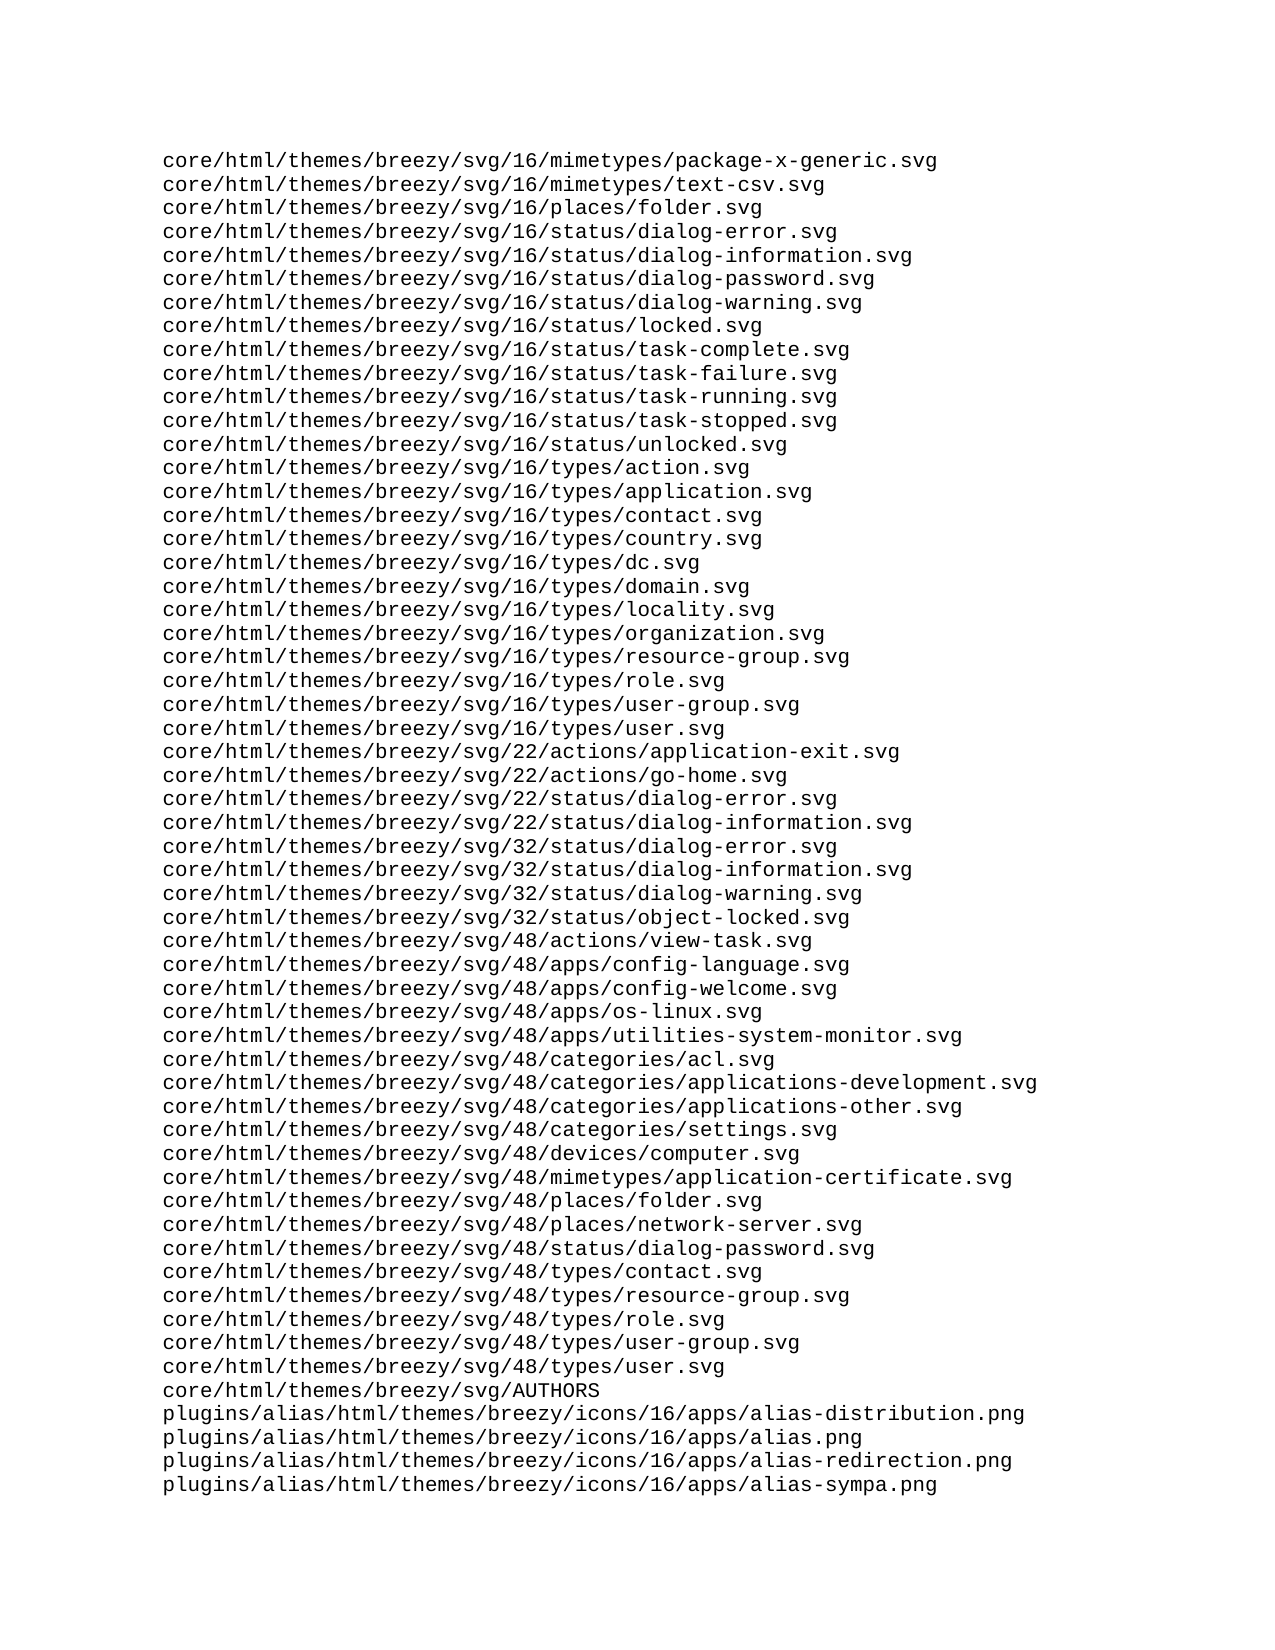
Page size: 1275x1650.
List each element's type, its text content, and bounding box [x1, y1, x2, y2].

text core/html/themes/breezy/svg/48/categories/settings.svg [150, 1119, 1125, 1143]
text plugins/alias/html/themes/breezy/icons/16/apps/alias-distribution.png [150, 1403, 1125, 1427]
text core/html/themes/breezy/svg/48/apps/config-language.svg [150, 954, 1125, 978]
text core/html/themes/breezy/svg/16/status/task-complete.svg [150, 339, 1125, 363]
text core/html/themes/breezy/svg/16/status/dialog-error.svg [150, 221, 1125, 244]
text core/html/themes/breezy/svg/48/types/role.svg [150, 1309, 1125, 1332]
text core/html/themes/breezy/svg/16/types/locality.svg [150, 599, 1125, 623]
text core/html/themes/breezy/svg/16/types/role.svg [150, 670, 1125, 694]
text core/html/themes/breezy/svg/16/status/dialog-password.svg [150, 268, 1125, 292]
text core/html/themes/breezy/svg/22/status/dialog-error.svg [150, 788, 1125, 812]
text core/html/themes/breezy/svg/16/types/resource-group.svg [150, 647, 1125, 670]
text core/html/themes/breezy/svg/16/mimetypes/text-csv.svg [150, 174, 1125, 197]
text core/html/themes/breezy/svg/16/status/locked.svg [150, 316, 1125, 339]
text core/html/themes/breezy/svg/48/mimetypes/application-certificate.svg [150, 1167, 1125, 1190]
text core/html/themes/breezy/svg/AUTHORS [150, 1379, 1125, 1403]
text core/html/themes/breezy/svg/48/types/contact.svg [150, 1261, 1125, 1285]
text core/html/themes/breezy/svg/22/actions/go-home.svg [150, 765, 1125, 788]
text core/html/themes/breezy/svg/32/status/dialog-error.svg [150, 836, 1125, 859]
text core/html/themes/breezy/svg/16/types/dc.svg [150, 552, 1125, 576]
text core/html/themes/breezy/svg/32/status/object-locked.svg [150, 907, 1125, 930]
text core/html/themes/breezy/svg/16/types/application.svg [150, 481, 1125, 505]
text plugins/alias/html/themes/breezy/icons/16/apps/alias-sympa.png [150, 1474, 1125, 1498]
text plugins/alias/html/themes/breezy/icons/16/apps/alias.png [150, 1427, 1125, 1451]
text core/html/themes/breezy/svg/48/places/folder.svg [150, 1190, 1125, 1214]
text core/html/themes/breezy/svg/16/status/dialog-information.svg [150, 244, 1125, 268]
text core/html/themes/breezy/svg/48/devices/computer.svg [150, 1143, 1125, 1167]
text core/html/themes/breezy/svg/48/categories/applications-development.svg [150, 1072, 1125, 1096]
text core/html/themes/breezy/svg/48/types/resource-group.svg [150, 1285, 1125, 1309]
text core/html/themes/breezy/svg/16/places/folder.svg [150, 197, 1125, 221]
text core/html/themes/breezy/svg/16/status/task-failure.svg [150, 363, 1125, 386]
text core/html/themes/breezy/svg/48/categories/applications-other.svg [150, 1096, 1125, 1119]
text core/html/themes/breezy/svg/48/places/network-server.svg [150, 1214, 1125, 1238]
text core/html/themes/breezy/svg/22/status/dialog-information.svg [150, 812, 1125, 836]
text core/html/themes/breezy/svg/16/status/unlocked.svg [150, 434, 1125, 457]
text core/html/themes/breezy/svg/48/apps/utilities-system-monitor.svg [150, 1025, 1125, 1048]
text core/html/themes/breezy/svg/48/types/user-group.svg [150, 1332, 1125, 1356]
text core/html/themes/breezy/svg/48/types/user.svg [150, 1356, 1125, 1379]
text core/html/themes/breezy/svg/16/types/country.svg [150, 528, 1125, 552]
text core/html/themes/breezy/svg/16/types/user-group.svg [150, 694, 1125, 717]
text core/html/themes/breezy/svg/16/types/domain.svg [150, 576, 1125, 599]
text core/html/themes/breezy/svg/48/apps/config-welcome.svg [150, 978, 1125, 1001]
text core/html/themes/breezy/svg/16/types/contact.svg [150, 505, 1125, 528]
text core/html/themes/breezy/svg/16/status/task-stopped.svg [150, 410, 1125, 434]
text core/html/themes/breezy/svg/16/types/action.svg [150, 457, 1125, 481]
text core/html/themes/breezy/svg/22/actions/application-exit.svg [150, 741, 1125, 765]
text core/html/themes/breezy/svg/16/status/dialog-warning.svg [150, 292, 1125, 316]
text core/html/themes/breezy/svg/16/mimetypes/package-x-generic.svg [150, 150, 1125, 174]
text core/html/themes/breezy/svg/16/types/organization.svg [150, 623, 1125, 647]
text core/html/themes/breezy/svg/16/status/task-running.svg [150, 386, 1125, 410]
text core/html/themes/breezy/svg/48/categories/acl.svg [150, 1048, 1125, 1072]
text core/html/themes/breezy/svg/16/types/user.svg [150, 717, 1125, 741]
text core/html/themes/breezy/svg/48/apps/os-linux.svg [150, 1001, 1125, 1025]
text core/html/themes/breezy/svg/32/status/dialog-information.svg [150, 859, 1125, 883]
text core/html/themes/breezy/svg/32/status/dialog-warning.svg [150, 883, 1125, 907]
text plugins/alias/html/themes/breezy/icons/16/apps/alias-redirection.png [150, 1451, 1125, 1474]
text core/html/themes/breezy/svg/48/status/dialog-password.svg [150, 1238, 1125, 1261]
text core/html/themes/breezy/svg/48/actions/view-task.svg [150, 930, 1125, 954]
